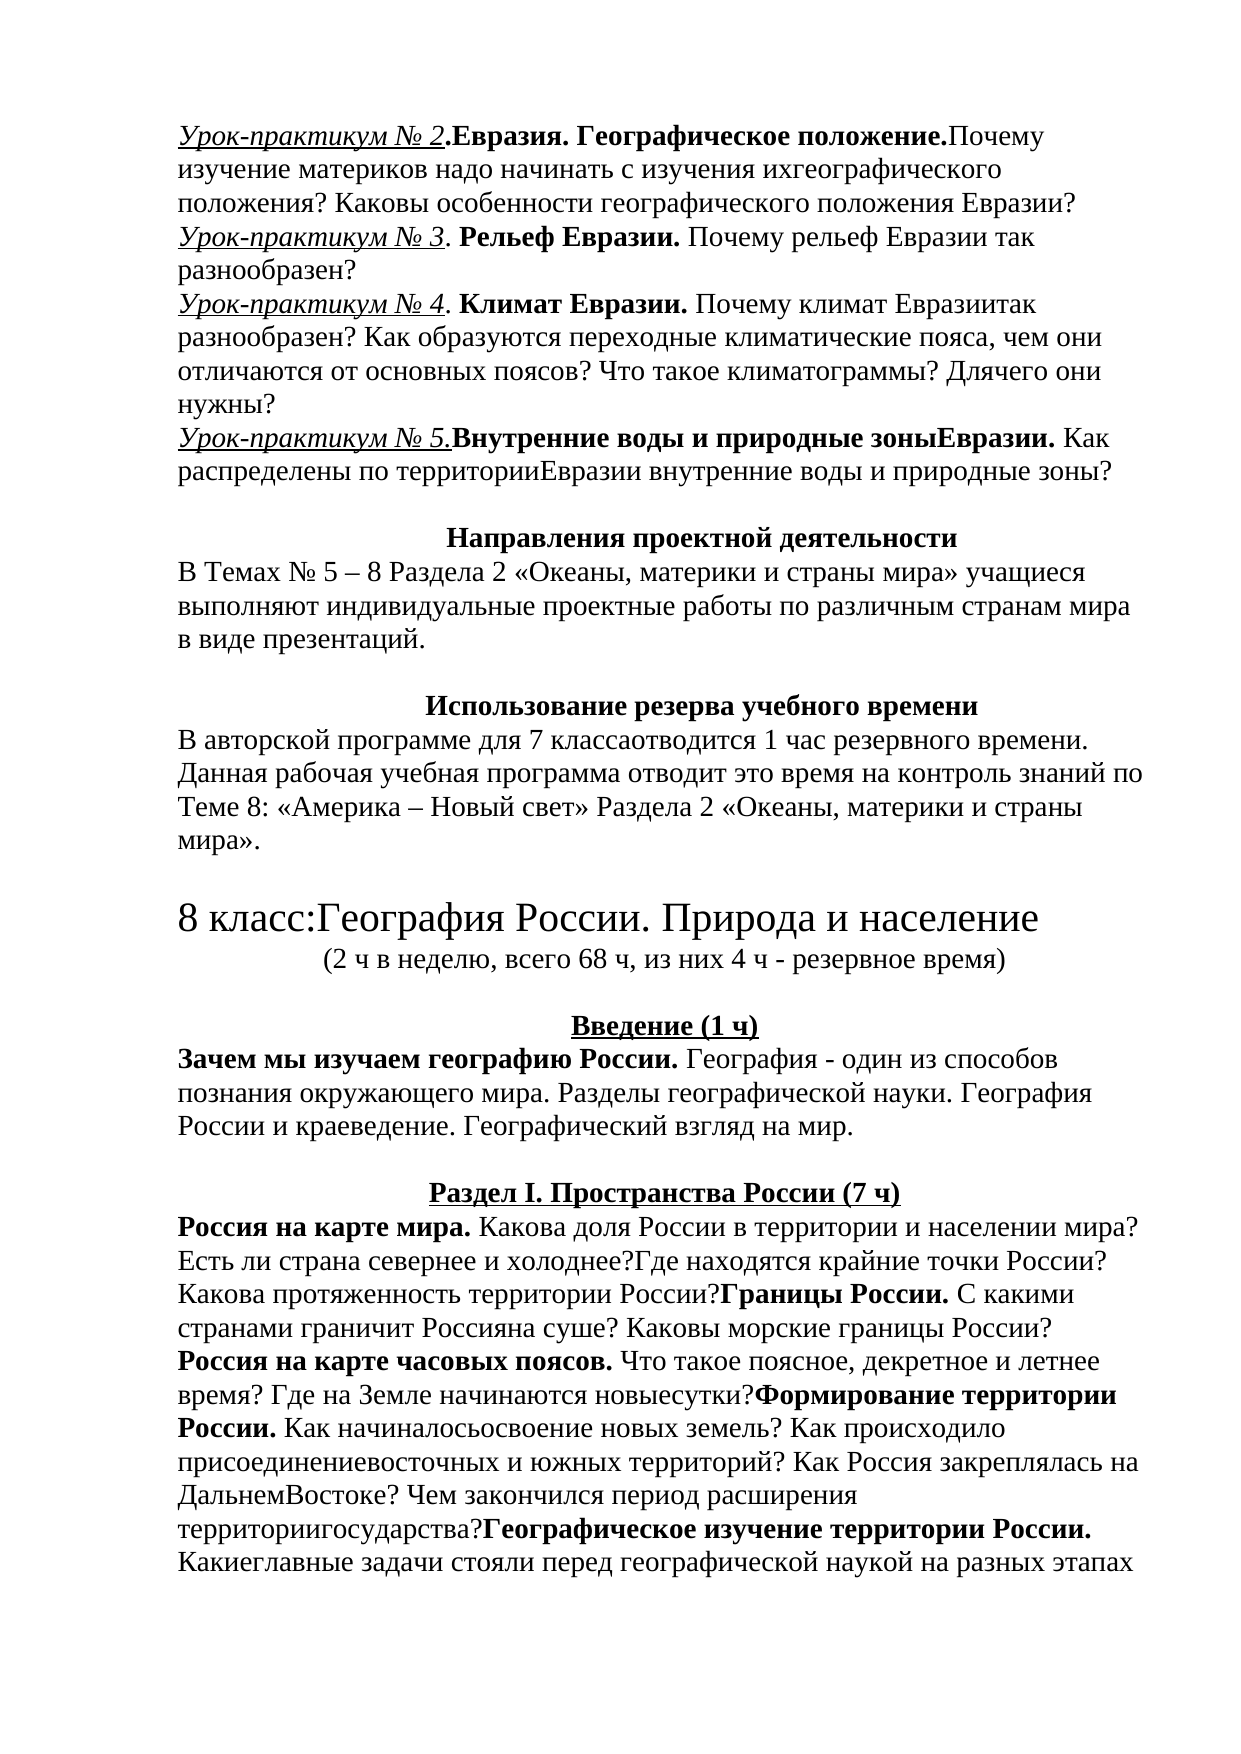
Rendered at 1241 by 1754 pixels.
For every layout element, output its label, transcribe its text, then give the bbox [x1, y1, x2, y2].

text Направления проектной деятельности [252, 521, 1152, 554]
text Использование резерва учебного времени [252, 688, 1152, 722]
text Урок-практикум № 2.Евразия. Географическое положение.Почему изучение материков надо начинать с изучения ихгеографического положения? Каковы особенности географического положения Евразии? [177, 118, 1152, 219]
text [177, 1343, 1152, 1578]
text Зачем мы изучаем географию России. География - один из способов познания окружающего мира. Разделы географической науки. География России и краеведение. Географический взгляд на мир. [177, 1041, 1152, 1142]
text Россия на карте мира. Какова доля России в территории и населении мира? Есть ли страна севернее и холоднее?Где находятся крайние точки России? Какова протяженность территории России?Границы России. С какими странами граничит Россияна суше? Каковы морские границы России? [177, 1209, 1152, 1343]
text 8 класс:География России. Природа и население [177, 893, 1152, 941]
text Введение (1 ч) [177, 1008, 1152, 1041]
text Урок-практикум № 4. Климат Евразии. Почему климат Евразиитак разнообразен? Как образуются переходные климатические пояса, чем они отличаются от основных поясов? Что такое климатограммы? Длячего они нужны? [177, 286, 1152, 420]
text Урок-практикум № 3. Рельеф Евразии. Почему рельеф Евразии так разнообразен? [177, 219, 1152, 286]
text Раздел I. Пространства России (7 ч) [177, 1176, 1152, 1209]
text В Темах № 5 – 8 Раздела 2 «Океаны, материки и страны мира» учащиеся выполняют индивидуальные проектные работы по различным странам мира в виде презентаций. [177, 554, 1152, 655]
text (2 ч в неделю, всего 68 ч, из них 4 ч - резервное время) [177, 941, 1152, 974]
text Урок-практикум № 5.Внутренние воды и природные зоныЕвразии. Как распределены по территорииЕвразии внутренние воды и природные зоны? [177, 420, 1152, 487]
text В авторской программе для 7 классаотводится 1 час резервного времени. Данная рабочая учебная программа отводит это время на контроль знаний по Теме 8: «Америка – Новый свет» Раздела 2 «Океаны, материки и страны мира». [177, 722, 1152, 856]
